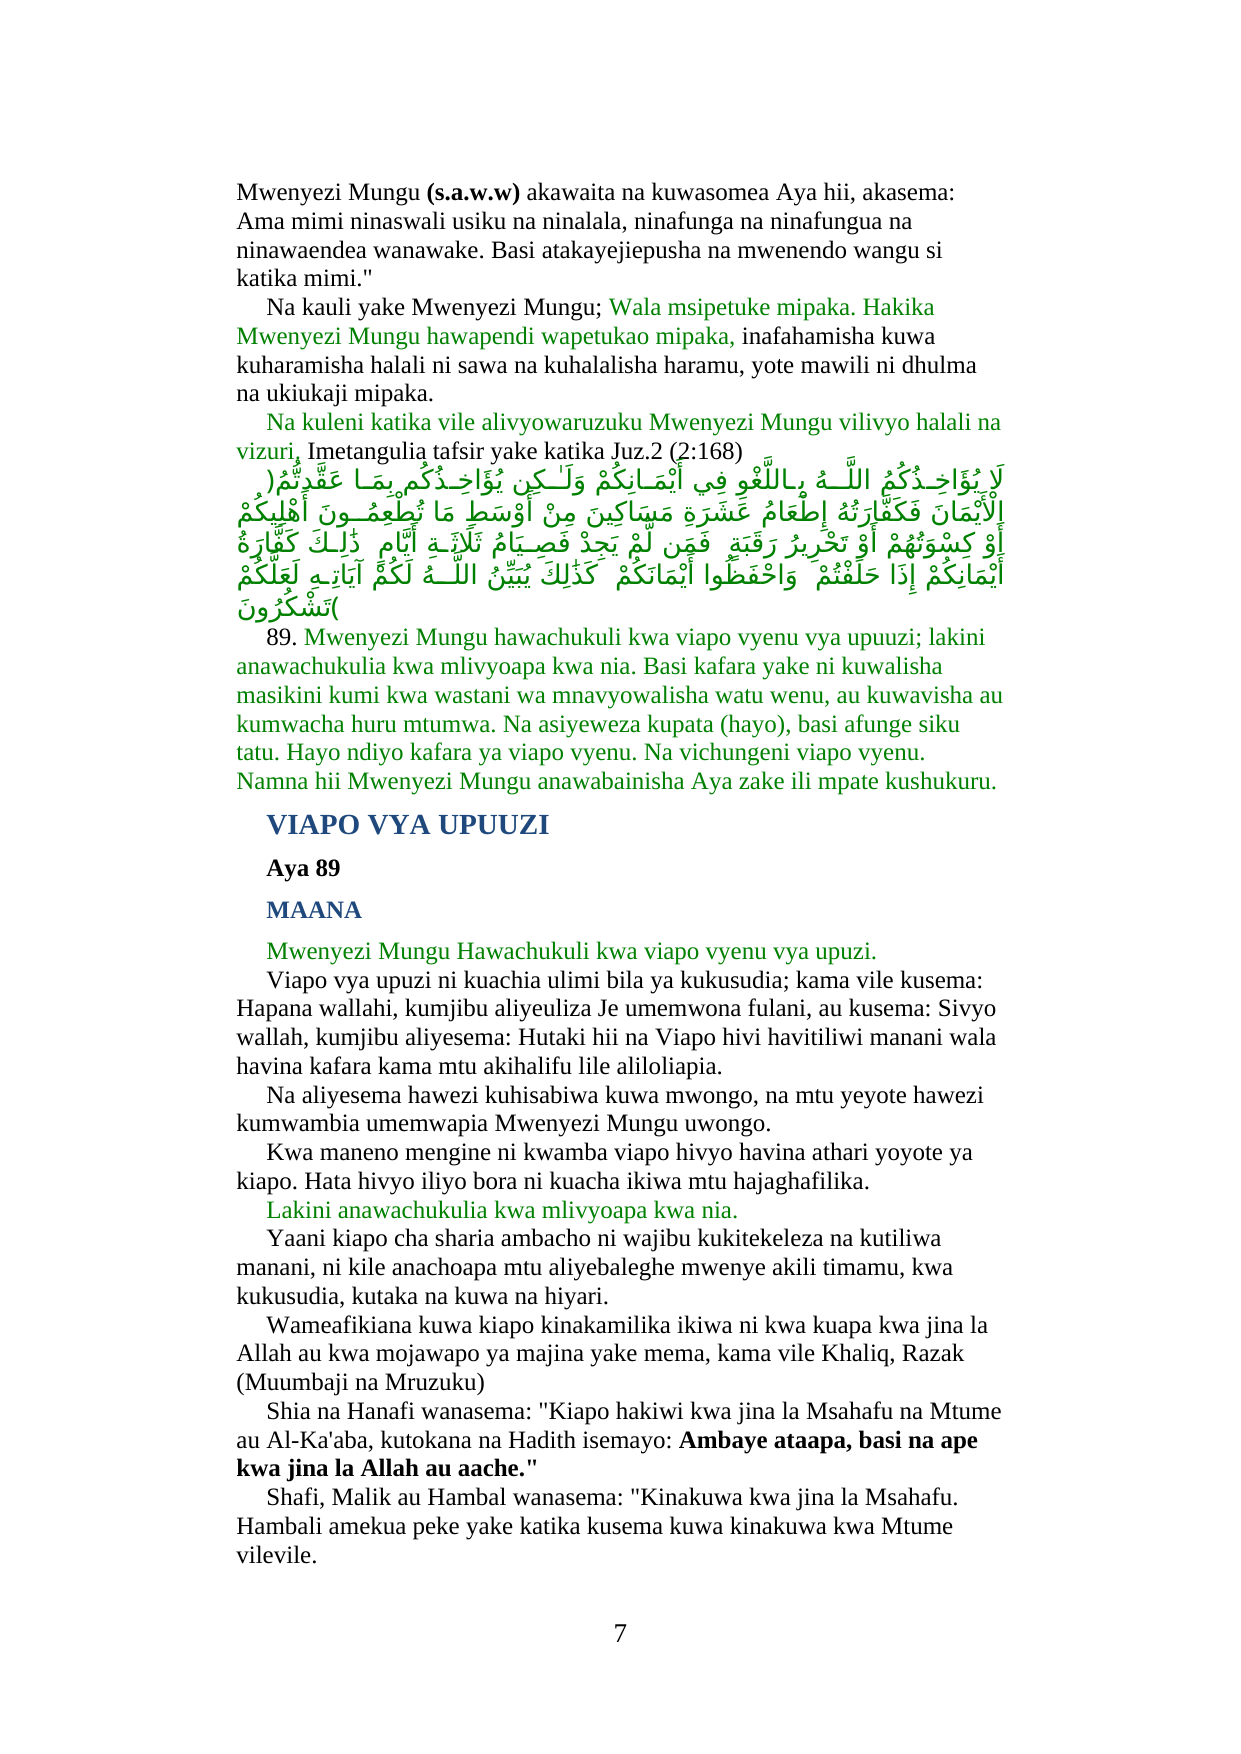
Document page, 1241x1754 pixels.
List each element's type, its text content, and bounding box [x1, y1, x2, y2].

text Wameafikiana kuwa kiapo kinakamilika ikiwa ni kwa kuapa kwa jina la Allah au kwa mojawapo ya majina yake mema, kama vile Khaliq, Razak (Muumbaji na Mruzuku) [236, 1310, 1004, 1396]
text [236, 177, 1004, 292]
text Viapo vya upuzi ni kuachia ulimi bila ya kukusudia; kama vile kusema: Hapana wallahi, kumjibu aliyeuliza Je umemwona fulani, au kusema: Sivyo wallah, kumjibu aliyesema: Hutaki hii na Viapo hivi havitiliwi manani wala havina kafara kama mtu akihalifu lile aliloliapia. [236, 965, 1004, 1080]
text Lakini anawachukulia kwa mlivyoapa kwa nia. [236, 1195, 1004, 1223]
text Na kuleni katika vile alivyowaruzuku Mwenyezi Mungu vilivyo halali na vizuri. Imetangulia tafsir yake katika Juz.2 (2:168) [236, 407, 1004, 465]
text Shia na Hanafi wanasema: "Kiapo hakiwi kwa jina la Msahafu na Mtume au Al-Ka'aba, kutokana na Hadith isemayo: Ambaye ataapa, basi na ape kwa jina la Allah au aache." [236, 1396, 1004, 1482]
text Yaani kiapo cha sharia ambacho ni wajibu kukitekeleza na kutiliwa manani, ni kile anachoapa mtu aliyebaleghe mwenye akili timamu, kwa kukusudia, kutaka na kuwa na hiyari. [236, 1223, 1004, 1310]
text Shafi, Malik au Hambal wanasema: "Kinakuwa kwa jina la Msahafu. Hambali amekua peke yake katika kusema kuwa kinakuwa kwa Mtume vilevile. [236, 1482, 1004, 1568]
text ﴿لَا يُؤَاخِذُكُمُ اللَّـهُ بِاللَّغْوِ فِي أَيْمَانِكُمْ وَلَـٰكِن يُؤَاخِذُكُم بِمَا عَقَّدتُّمُ الْأَيْمَانَ فَكَفَّارَتُهُ إِطْعَامُ عَشَرَةِ مَسَاكِينَ مِنْ أَوْسَطِ مَا تُطْعِمُونَ أَهْلِيكُمْ أَوْ كِسْوَتُهُمْ أَوْ تَحْرِيرُ رَقَبَةٍ فَمَن لَّمْ يَجِدْ فَصِيَامُ ثَلَاثَةِ أَيَّامٍ ذَٰلِكَ كَفَّارَةُ أَيْمَانِكُمْ إِذَا حَلَفْتُمْ وَاحْفَظُوا أَيْمَانَكُمْ كَذَٰلِكَ يُبَيِّنُ اللَّـهُ لَكُمْ آيَاتِهِ لَعَلَّكُمْ تَشْكُرُونَ﴾ [236, 465, 1004, 622]
text Mwenyezi Mungu Hawachukuli kwa viapo vyenu vya upuzi. [236, 936, 1004, 965]
text 89. Mwenyezi Mungu hawachukuli kwa viapo vyenu vya upuuzi; lakini anawachukulia kwa mlivyoapa kwa nia. Basi kafara yake ni kuwalisha masikini kumi kwa wastani wa mnavyowalisha watu wenu, au kuwavisha au kumwacha huru mtumwa. Na asiyeweza kupata (hayo), basi afunge siku tatu. Hayo ndiyo kafara ya viapo vyenu. Na vichungeni viapo vyenu. Namna hii Mwenyezi Mungu anawabainisha Aya zake ili mpate kushukuru. [236, 622, 1004, 795]
text Aya 89 [236, 853, 1004, 882]
subtitle MAANA [236, 895, 1004, 923]
text Kwa maneno mengine ni kwamba viapo hivyo havina athari yoyote ya kiapo. Hata hivyo iliyo bora ni kuacha ikiwa mtu hajaghafilika. [236, 1137, 1004, 1195]
text Na aliyesema hawezi kuhisabiwa kuwa mwongo, na mtu yeyote hawezi kumwambia umemwapia Mwenyezi Mungu uwongo. [236, 1080, 1004, 1137]
subtitle VIAPO VYA UPUUZI [236, 807, 1004, 841]
text Na kauli yake Mwenyezi Mungu; Wala msipetuke mipaka. Hakika Mwenyezi Mungu hawapendi wapetukao mipaka, inafahamisha kuwa kuharamisha halali ni sawa na kuhalalisha haramu, yote mawili ni dhulma na ukiukaji mipaka. [236, 292, 1004, 407]
